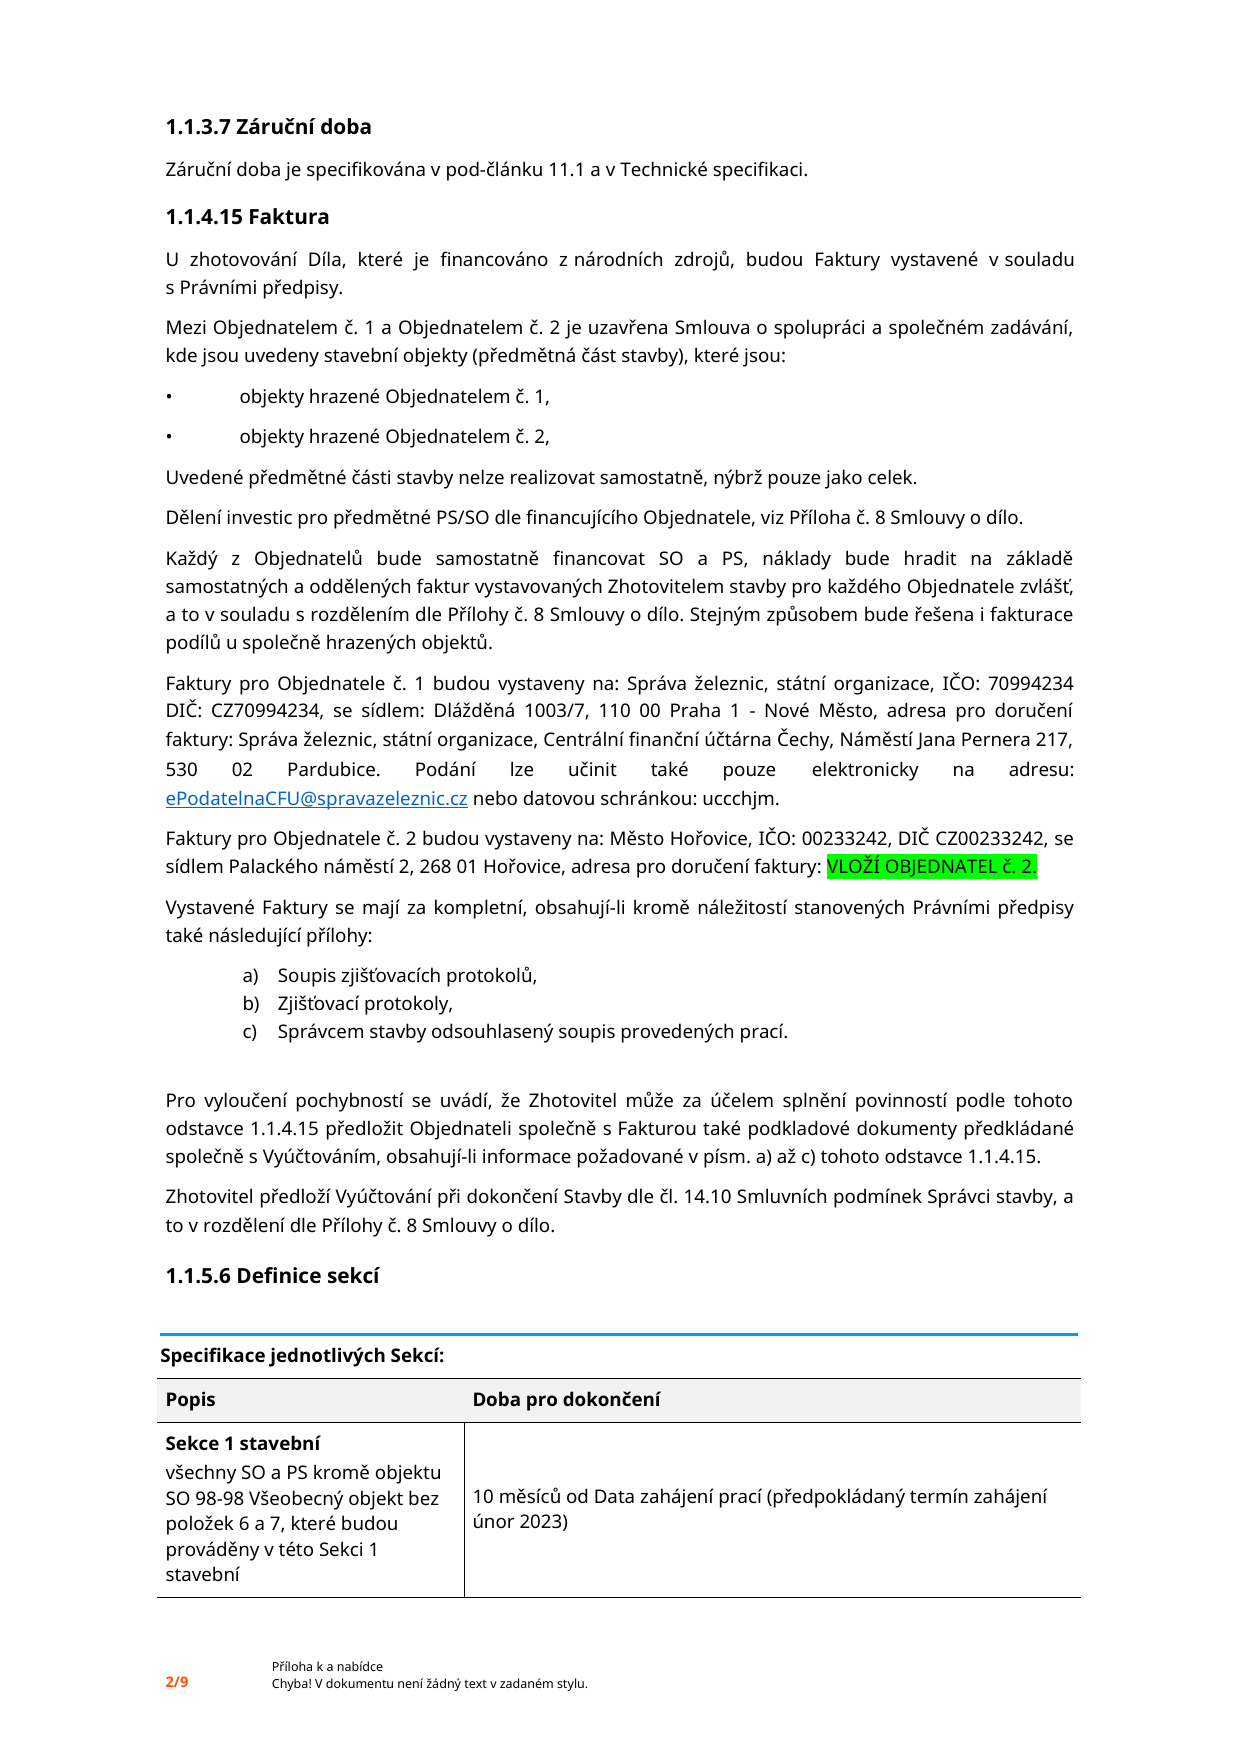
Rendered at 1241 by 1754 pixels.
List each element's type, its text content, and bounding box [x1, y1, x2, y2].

text Mezi Objednatelem č. 1 a Objednatelem č. 2 je uzavřena Smlouva o spolupráci a společném zadávání, kde jsou uvedeny stavební objekty (předmětná část stavby), které jsou: [165, 314, 1075, 368]
table_cell 10 měsíců od Data zahájení prací (předpokládaný termín zahájení únor 2023) [465, 1423, 1081, 1597]
text Specifikace jednotlivých Sekcí: [160, 1336, 1078, 1368]
text 1.1.4.15 Faktura [165, 202, 1075, 231]
text Faktury pro Objednatele č. 1 budou vystaveny na: Správa železnic, státní organizace, IČO: 70994234 DIČ: CZ70994234, se sídlem: Dlážděná 1003/7, 110 00 Praha 1 - Nové Město, adresa pro doručení faktury: Správa železnic, státní organizace, Centrální finanční účtárna Čechy, Náměstí Jana Pernera 217, 530 02 Pardubice. Podání lze učinit také pouze elektronicky na adresu: ePodatelnaCFU@spravazeleznic.cz nebo datovou schránkou: uccchjm. [165, 670, 1075, 811]
text Vystavené Faktury se mají za kompletní, obsahují-li kromě náležitostí stanovených Právními předpisy také následující přílohy: [165, 894, 1075, 948]
table_header Doba pro dokončení [464, 1379, 1081, 1422]
text Záruční doba je specifikována v pod-článku 11.1 a v Technické specifikaci. [165, 156, 1075, 181]
text Uvedené předmětné části stavby nelze realizovat samostatně, nýbrž pouze jako celek. [165, 464, 1075, 490]
list Soupis zjišťovacích protokolů, [242, 963, 1075, 988]
text 1.1.3.7 Záruční doba [165, 112, 1075, 141]
list Zjišťovací protokoly, [242, 991, 1075, 1016]
table_cell Sekce 1 stavební všechny SO a PS kromě objektu SO 98-98 Všeobecný objekt bez položek 6 a 7, které budou prováděny v této Sekci 1 stavební [157, 1423, 464, 1597]
text • objekty hrazené Objednatelem č. 2, [165, 424, 1075, 449]
text • objekty hrazené Objednatelem č. 1, [165, 383, 1075, 409]
text Zhotovitel předloží Vyúčtování při dokončení Stavby dle čl. 14.10 Smluvních podmínek Správci stavby, a to v rozdělení dle Přílohy č. 8 Smlouvy o dílo. [165, 1184, 1075, 1237]
text U zhotovování Díla, které je financováno z národních zdrojů, budou Faktury vystavené v souladu s Právními předpisy. [165, 246, 1075, 299]
text Dělení investic pro předmětné PS/SO dle financujícího Objednatele, viz Příloha č. 8 Smlouvy o dílo. [165, 505, 1075, 530]
text Každý z Objednatelů bude samostatně financovat SO a PS, náklady bude hradit na základě samostatných a oddělených faktur vystavovaných Zhotovitelem stavby pro každého Objednatele zvlášť, a to v souladu s rozdělením dle Přílohy č. 8 Smlouvy o dílo. Stejným způsobem bude řešena i fakturace podílů u společně hrazených objektů. [165, 545, 1075, 655]
text Pro vyloučení pochybností se uvádí, že Zhotovitel může za účelem splnění povinností podle tohoto odstavce 1.1.4.15 předložit Objednateli společně s Fakturou také podkladové dokumenty předkládané společně s Vyúčtováním, obsahují-li informace požadované v písm. a) až c) tohoto odstavce 1.1.4.15. [165, 1087, 1075, 1169]
table_header Popis [157, 1379, 464, 1422]
text 1.1.5.6 Definice sekcí [165, 1261, 1075, 1289]
text Faktury pro Objednatele č. 2 budou vystaveny na: Město Hořovice, IČO: 00233242, DIČ CZ00233242, se sídlem Palackého náměstí 2, 268 01 Hořovice, adresa pro doručení faktury: VLOŽÍ OBJEDNATEL č. 2. [165, 826, 1075, 879]
list Správcem stavby odsouhlasený soupis provedených prací. [242, 1019, 1075, 1044]
